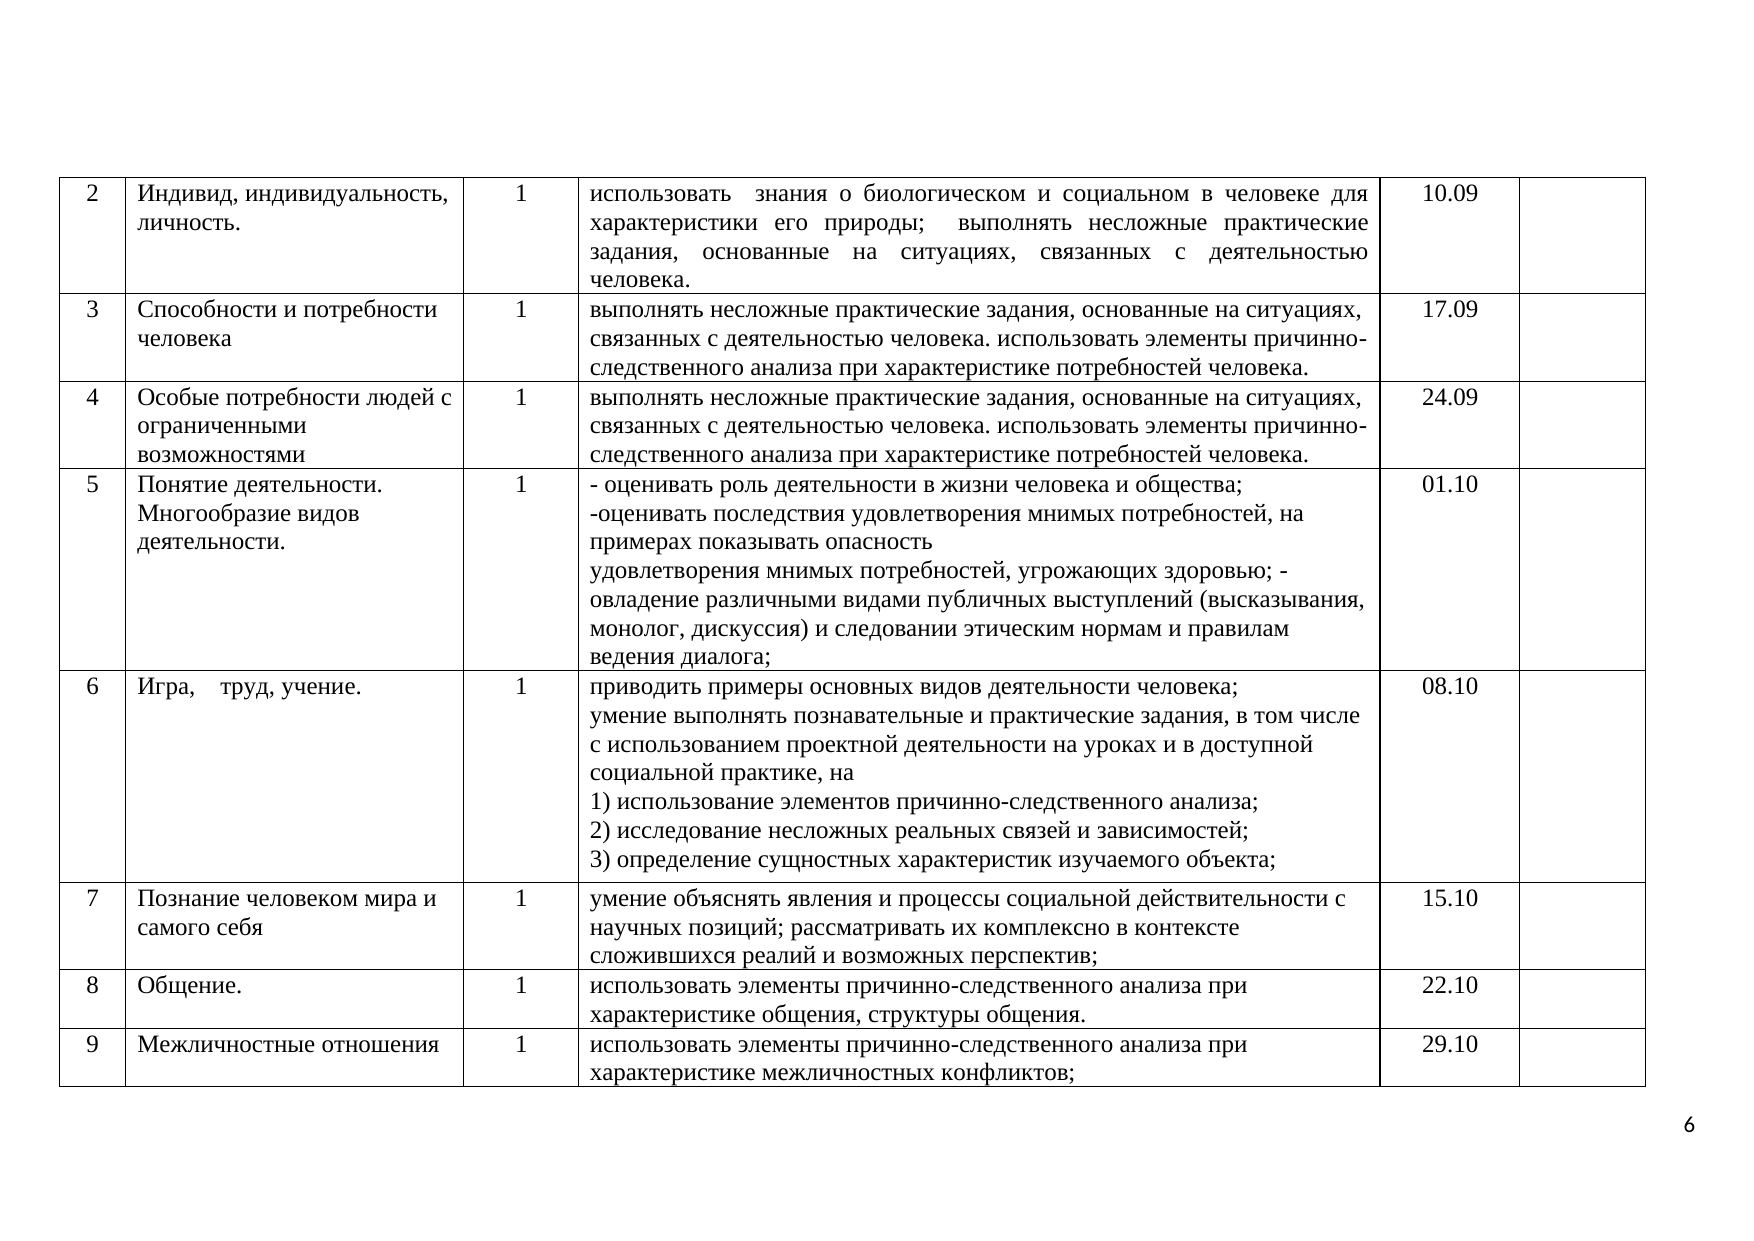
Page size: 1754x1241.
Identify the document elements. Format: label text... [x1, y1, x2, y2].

table_cell использовать элементы причинно-следственного анализа при характеристике общения, структуры общения. [579, 970, 1379, 1028]
table_cell 15.10 [1381, 883, 1519, 969]
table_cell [126, 1029, 463, 1086]
table_cell Способности и потребности человека [126, 294, 463, 381]
table_cell [1520, 294, 1645, 381]
table_cell Познание человеком мира и самого себя [126, 883, 463, 969]
table_cell Игра, труд, учение. [126, 671, 463, 882]
table_cell [1520, 382, 1645, 468]
table_cell 6 [60, 671, 125, 882]
table_cell умение объяснять явления и процессы социальной действительности с научных позиций; рассматривать их комплексно в контексте сложившихся реалий и возможных перспектив; [579, 883, 1379, 969]
table_cell 8 [60, 970, 125, 1028]
table_cell 7 [60, 883, 125, 969]
table_cell [1520, 671, 1645, 882]
table_cell 4 [60, 382, 125, 468]
table_cell 10.09 [1381, 178, 1519, 293]
table_cell 1 [464, 1029, 578, 1086]
table_cell использовать знания о биологическом и социальном в человеке для характеристики его природы; выполнять несложные практические задания, основанные на ситуациях, связанных с деятельностью человека. [579, 178, 1379, 293]
table_cell 1 [464, 469, 578, 670]
table_cell - оценивать роль деятельности в жизни человека и общества; -оценивать последствия удовлетворения мнимых потребностей, на примерах показывать опасность удовлетворения мнимых потребностей, угрожающих здоровью; - овладение различными видами публичных выступлений (высказывания, монолог, дискуссия) и следовании этическим нормам и правилам ведения диалога; [579, 469, 1379, 670]
table_cell 3 [60, 294, 125, 381]
table_cell [1520, 469, 1645, 670]
table_cell 2 [60, 178, 125, 293]
table_cell [1520, 883, 1645, 969]
table_cell Общение. [126, 970, 463, 1028]
table_cell [1520, 1029, 1645, 1086]
table_cell Индивид, индивидуальность, личность. [126, 178, 463, 293]
table_cell 17.09 [1381, 294, 1519, 381]
table_cell выполнять несложные практические задания, основанные на ситуациях, связанных с деятельностью человека. использовать элементы причинно-следственного анализа при характеристике потребностей человека. [579, 382, 1379, 468]
table_cell 9 [60, 1029, 125, 1086]
table_cell 1 [464, 970, 578, 1028]
table_cell 01.10 [1381, 469, 1519, 670]
table_cell [1520, 970, 1645, 1028]
table_cell выполнять несложные практические задания, основанные на ситуациях, связанных с деятельностью человека. использовать элементы причинно-следственного анализа при характеристике потребностей человека. [579, 294, 1379, 381]
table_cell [579, 1029, 1379, 1086]
table_cell 1 [464, 382, 578, 468]
table_cell 1 [464, 294, 578, 381]
table_cell Особые потребности людей с ограниченными возможностями [126, 382, 463, 468]
table_cell приводить примеры основных видов деятельности человека; умение выполнять познавательные и практические задания, в том числе с использованием проектной деятельности на уроках и в доступной социальной практике, на 1) использование элементов причинно-следственного анализа; 2) исследование несложных реальных связей и зависимостей; 3) определение сущностных характеристик изучаемого объекта; [579, 671, 1379, 882]
table_cell 1 [464, 178, 578, 293]
table_cell 1 [464, 883, 578, 969]
table_cell [1520, 178, 1645, 293]
table_cell 5 [60, 469, 125, 670]
table_cell 29.10 [1381, 1029, 1519, 1086]
table_cell 22.10 [1381, 970, 1519, 1028]
table_cell Понятие деятельности. Многообразие видов деятельности. [126, 469, 463, 670]
table_cell 1 [464, 671, 578, 882]
table_cell 08.10 [1381, 671, 1519, 882]
table_cell 24.09 [1381, 382, 1519, 468]
